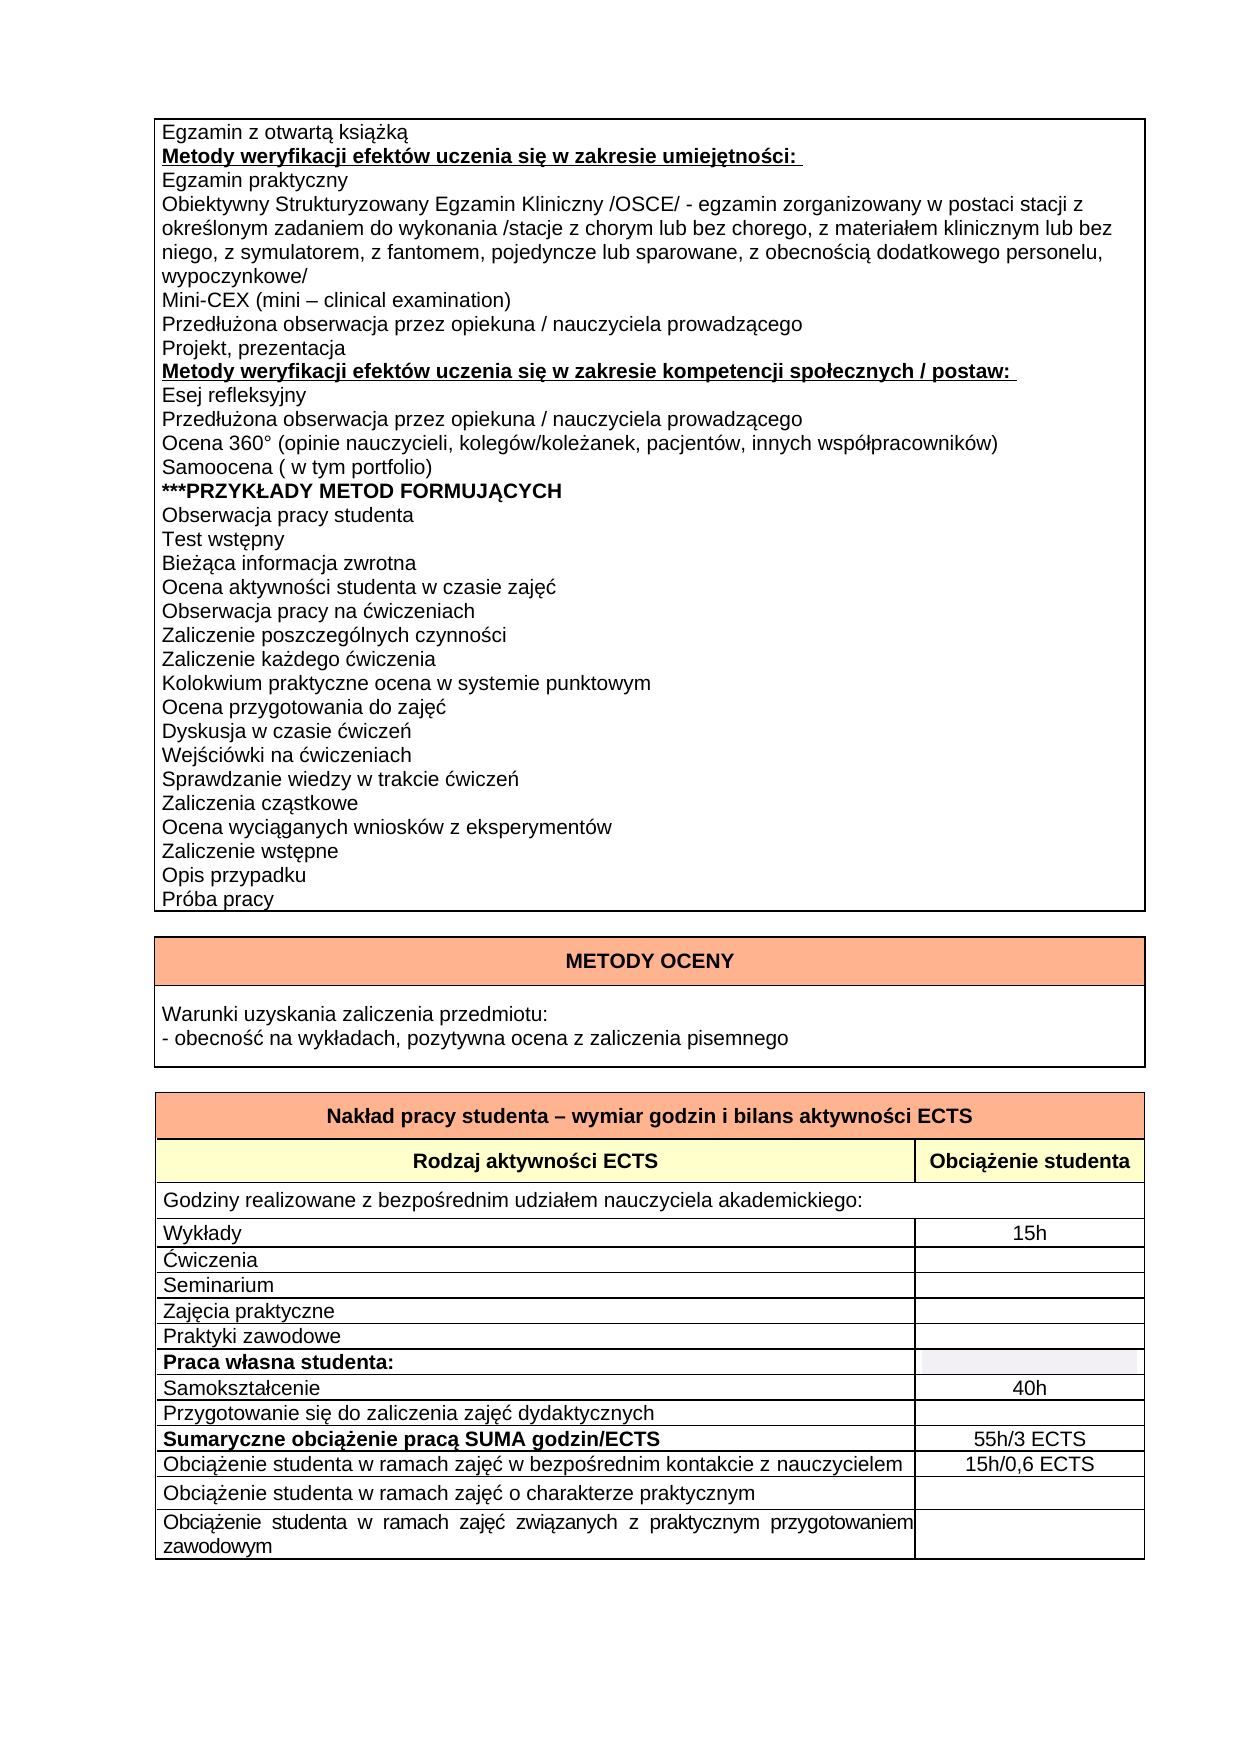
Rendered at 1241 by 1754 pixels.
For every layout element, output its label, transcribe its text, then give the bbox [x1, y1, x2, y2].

table_cell Sumaryczne obciążenie pracą SUMA godzin/ECTS [156, 1426, 914, 1450]
table_cell Seminarium [156, 1273, 914, 1297]
table_cell 40h [916, 1375, 1144, 1399]
table_cell Obciążenie studenta w ramach zajęć w bezpośrednim kontakcie z nauczycielem [156, 1451, 914, 1476]
table_cell Obciążenie studenta w ramach zajęć o charakterze praktycznym [156, 1477, 914, 1508]
table_cell Godziny realizowane z bezpośrednim udziałem nauczyciela akademickiego: [156, 1183, 1144, 1217]
table_cell Obciążenie studenta w ramach zajęć związanych z praktycznym przygotowaniem zawodowym [156, 1510, 914, 1558]
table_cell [155, 120, 1144, 910]
table_cell Przygotowanie się do zaliczenia zajęć dydaktycznych [156, 1400, 914, 1425]
table_cell 15h [916, 1219, 1144, 1246]
table_cell Praca własna studenta: [156, 1349, 914, 1374]
table_cell [916, 1477, 1144, 1508]
table_cell [916, 1350, 922, 1374]
table_cell [916, 1401, 1144, 1425]
table_cell Wykłady [156, 1219, 914, 1246]
table_cell 15h/0,6 ECTS [916, 1452, 1144, 1476]
table_cell Zajęcia praktyczne [156, 1298, 914, 1323]
table_cell [916, 1299, 1144, 1323]
table_cell [916, 1324, 1144, 1348]
table_cell [916, 1510, 1144, 1558]
table_cell Warunki uzyskania zaliczenia przedmiotu: - obecność na wykładach, pozytywna ocena z zaliczenia pisemnego [155, 986, 1144, 1066]
table_header METODY OCENY [155, 938, 1144, 985]
table_header Nakład pracy studenta – wymiar godzin i bilans aktywności ECTS [156, 1093, 1144, 1138]
table_cell [916, 1248, 1144, 1272]
table_cell Samokształcenie [156, 1375, 914, 1399]
table_cell Obciążenie studenta [916, 1140, 1144, 1181]
table_cell Praktyki zawodowe [156, 1324, 914, 1348]
table_cell Rodzaj aktywności ECTS [156, 1139, 914, 1181]
table_cell [916, 1273, 1144, 1297]
table_cell Ćwiczenia [156, 1247, 914, 1272]
table_cell 55h/3 ECTS [916, 1426, 1144, 1450]
table_cell [1137, 1350, 1144, 1374]
